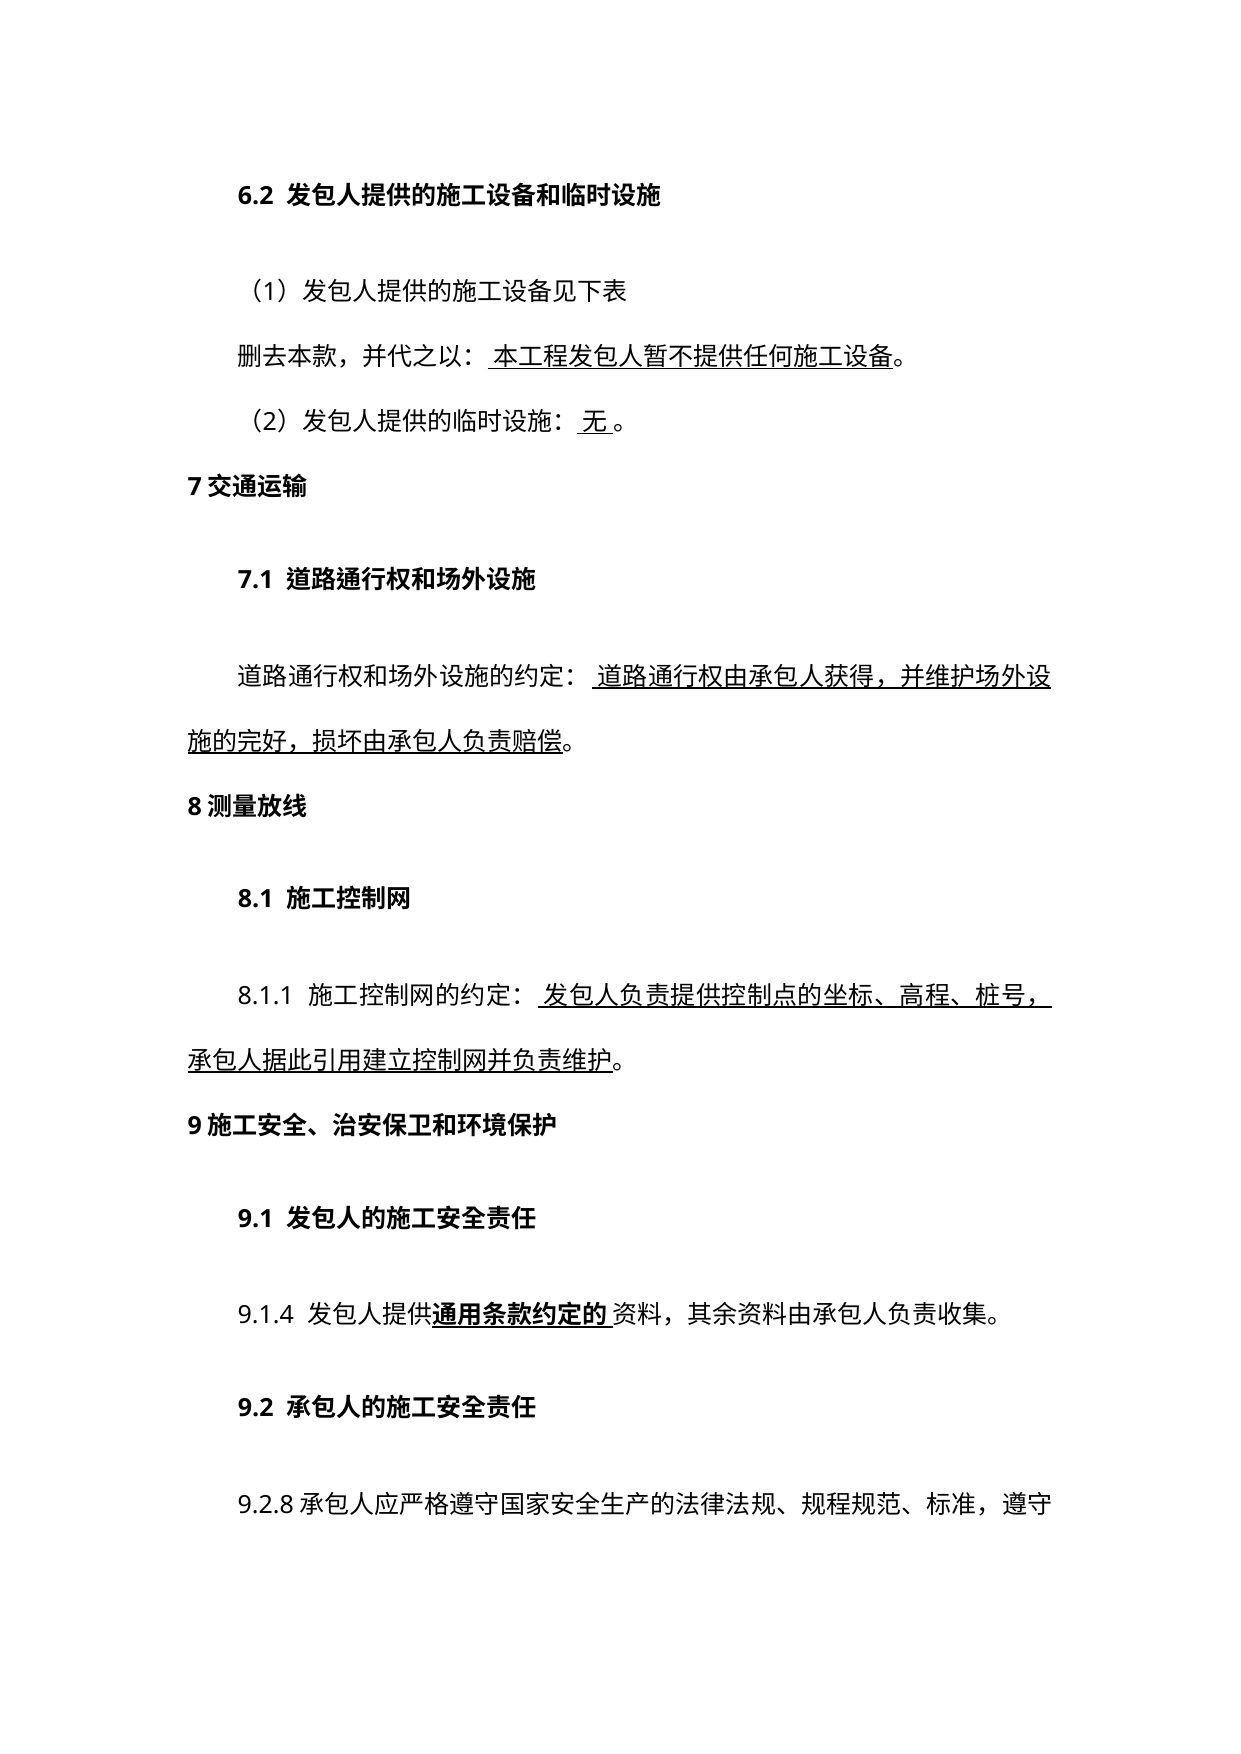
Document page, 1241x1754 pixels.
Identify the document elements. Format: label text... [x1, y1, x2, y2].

text 7交通运输 [187, 452, 1053, 517]
subtitle 9.2 承包人的施工安全责任 [187, 1374, 1053, 1439]
text 9施工安全、治安保卫和环境保护 [187, 1091, 1053, 1156]
text 道路通行权和场外设施的约定： 道路通行权由承包人获得，并维护场外设施的完好，损坏由承包人负责赔偿。 [187, 642, 1053, 772]
subtitle 8.1 施工控制网 [187, 866, 1053, 931]
subtitle 6.2 发包人提供的施工设备和临时设施 [187, 162, 1053, 227]
text （2）发包人提供的临时设施： 无 。 [187, 387, 1053, 452]
text （1）发包人提供的施工设备见下表 [187, 257, 1053, 322]
text 9.1.4 发包人提供通用条款约定的 资料，其余资料由承包人负责收集。 [187, 1280, 1053, 1345]
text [187, 1470, 1053, 1535]
subtitle 7.1 道路通行权和场外设施 [187, 546, 1053, 611]
text 8.1.1 施工控制网的约定： 发包人负责提供控制点的坐标、高程、桩号，承包人据此引用建立控制网并负责维护。 [187, 961, 1053, 1091]
subtitle 9.1 发包人的施工安全责任 [187, 1185, 1053, 1250]
text 删去本款，并代之以： 本工程发包人暂不提供任何施工设备。 [187, 322, 1053, 387]
text 8测量放线 [187, 772, 1053, 837]
